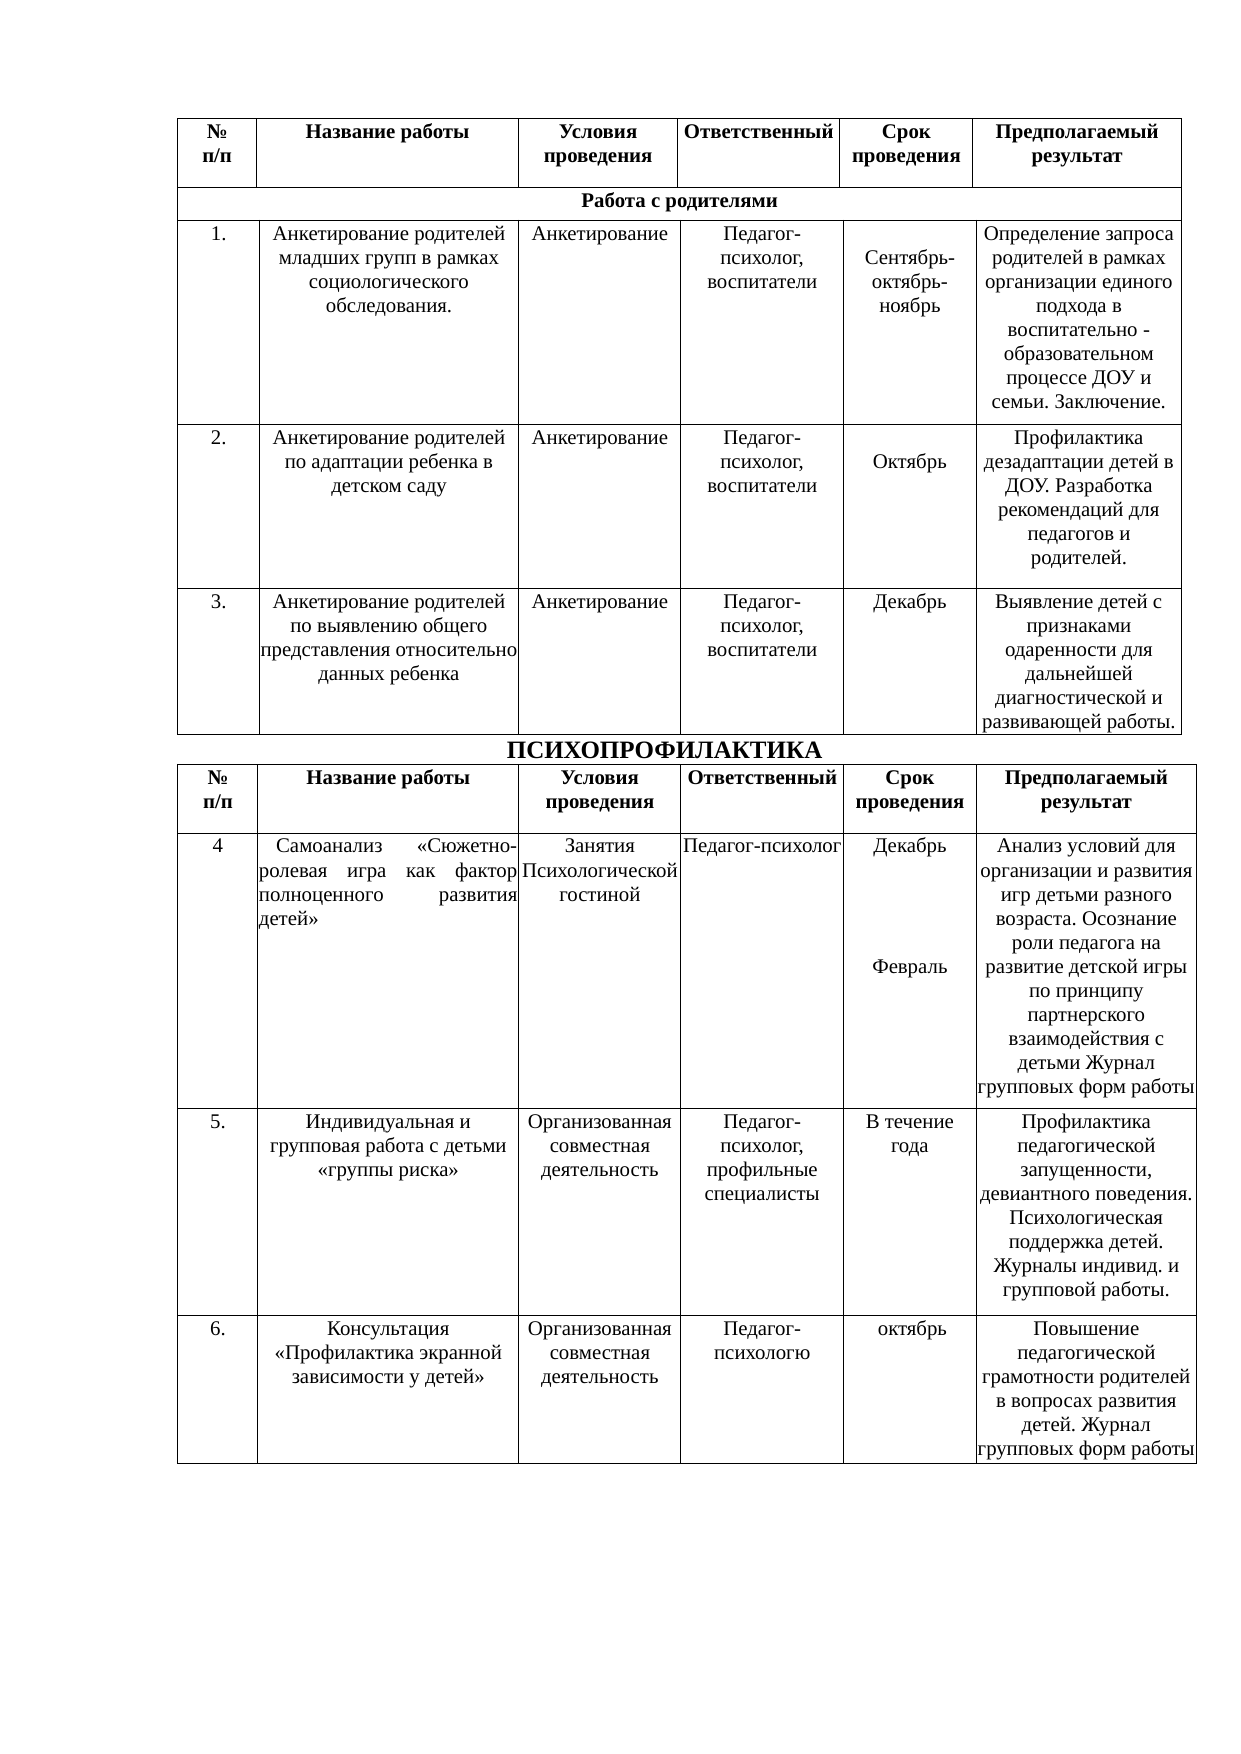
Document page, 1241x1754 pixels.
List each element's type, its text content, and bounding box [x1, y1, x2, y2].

table_cell Самоанализ «Сюжетно-ролевая игра как фактор полноценного развития детей» [258, 834, 518, 1108]
table_cell В течение года [844, 1109, 976, 1314]
table_header № п/п [178, 119, 256, 187]
table_cell Работа с родителями [178, 188, 1181, 219]
table_header Ответственный [678, 119, 839, 187]
table_cell Педагог- психолог, профильные специалисты [681, 1109, 843, 1314]
table_cell Анкетирование родителей младших групп в рамках социологического обследования. [260, 221, 518, 424]
table_cell Анкетирование [519, 589, 680, 734]
table_cell Педагог-психологю [681, 1316, 843, 1463]
table_header Срок проведения [840, 119, 972, 187]
table_header Ответственный [681, 765, 843, 832]
table_cell Анкетирование [519, 425, 680, 588]
table_cell Повышение педагогической грамотности родителей в вопросах развития детей. Журнал групповых форм работы [977, 1316, 1196, 1463]
table_cell Сентябрь-октябрь-ноябрь [844, 221, 976, 424]
table_cell 4 [178, 834, 257, 1108]
table_cell Профилактика педагогической запущенности, девиантного поведения. Психологическая поддержка детей. Журналы индивид. и групповой работы. [977, 1109, 1196, 1314]
table_header Предполагаемый результат [977, 765, 1196, 832]
table_cell Организованная совместная деятельность [519, 1109, 680, 1314]
table_header № п/п [178, 765, 257, 832]
table_header Предполагаемый результат [973, 119, 1181, 187]
table_cell Анкетирование родителей по адаптации ребенка в детском саду [260, 425, 518, 588]
table_header Условия проведения [519, 119, 677, 187]
table_cell 1. [178, 221, 259, 424]
table_cell 5. [178, 1109, 257, 1314]
table_cell Анкетирование родителей по выявлению общего представления относительно данных ребенка [260, 589, 518, 734]
table_cell Занятия Психологической гостиной [519, 834, 680, 1108]
table_cell Организованная совместная деятельность [519, 1316, 680, 1463]
table_cell Педагог- психолог, воспитатели [681, 589, 843, 734]
table_cell Октябрь [844, 425, 976, 588]
table_header Название работы [257, 119, 518, 187]
table_cell Декабрь [844, 589, 976, 734]
table_header Условия проведения [519, 765, 680, 832]
text ПСИХОПРОФИЛАКТИКА [177, 735, 1152, 764]
table_header Срок проведения [844, 765, 976, 832]
table_header Название работы [258, 765, 518, 832]
table_cell Профилактика дезадаптации детей в ДОУ. Разработка рекомендаций для педагогов и родителей. Заключение - к концу прохождения адаптации. [977, 425, 1181, 588]
table_cell Выявление детей с признаками одаренности для дальнейшей диагностической и развивающей работы. Заключение. [977, 589, 1181, 734]
table_cell Анализ условий для организации и развития игр детьми разного возраста. Осознание роли педагога на развитие детской игры по принципу партнерского взаимодействия с детьми Журнал групповых форм работы [977, 834, 1196, 1108]
table_cell октябрь [844, 1316, 976, 1463]
table_cell 6. [178, 1316, 257, 1463]
table_cell Анкетирование [519, 221, 680, 424]
table_cell Педагог-психолог [681, 834, 843, 1108]
table_cell Определение запроса родителей в рамках организации единого подхода в воспитательно образовательном процессе ДОУ и семьи. Заключение. [977, 221, 1181, 424]
table_cell Декабрь Февраль [844, 834, 976, 1108]
table_cell Педагог- психолог, воспитатели [681, 425, 843, 588]
table_cell 2. [178, 425, 259, 588]
table_cell Индивидуальная и групповая работа с детьми «группы риска» [258, 1109, 518, 1314]
table_cell Консультация «Профилактика экранной зависимости у детей» [258, 1316, 518, 1463]
table_cell Педагог- психолог, воспитатели [681, 221, 843, 424]
table_cell 3. [178, 589, 259, 734]
